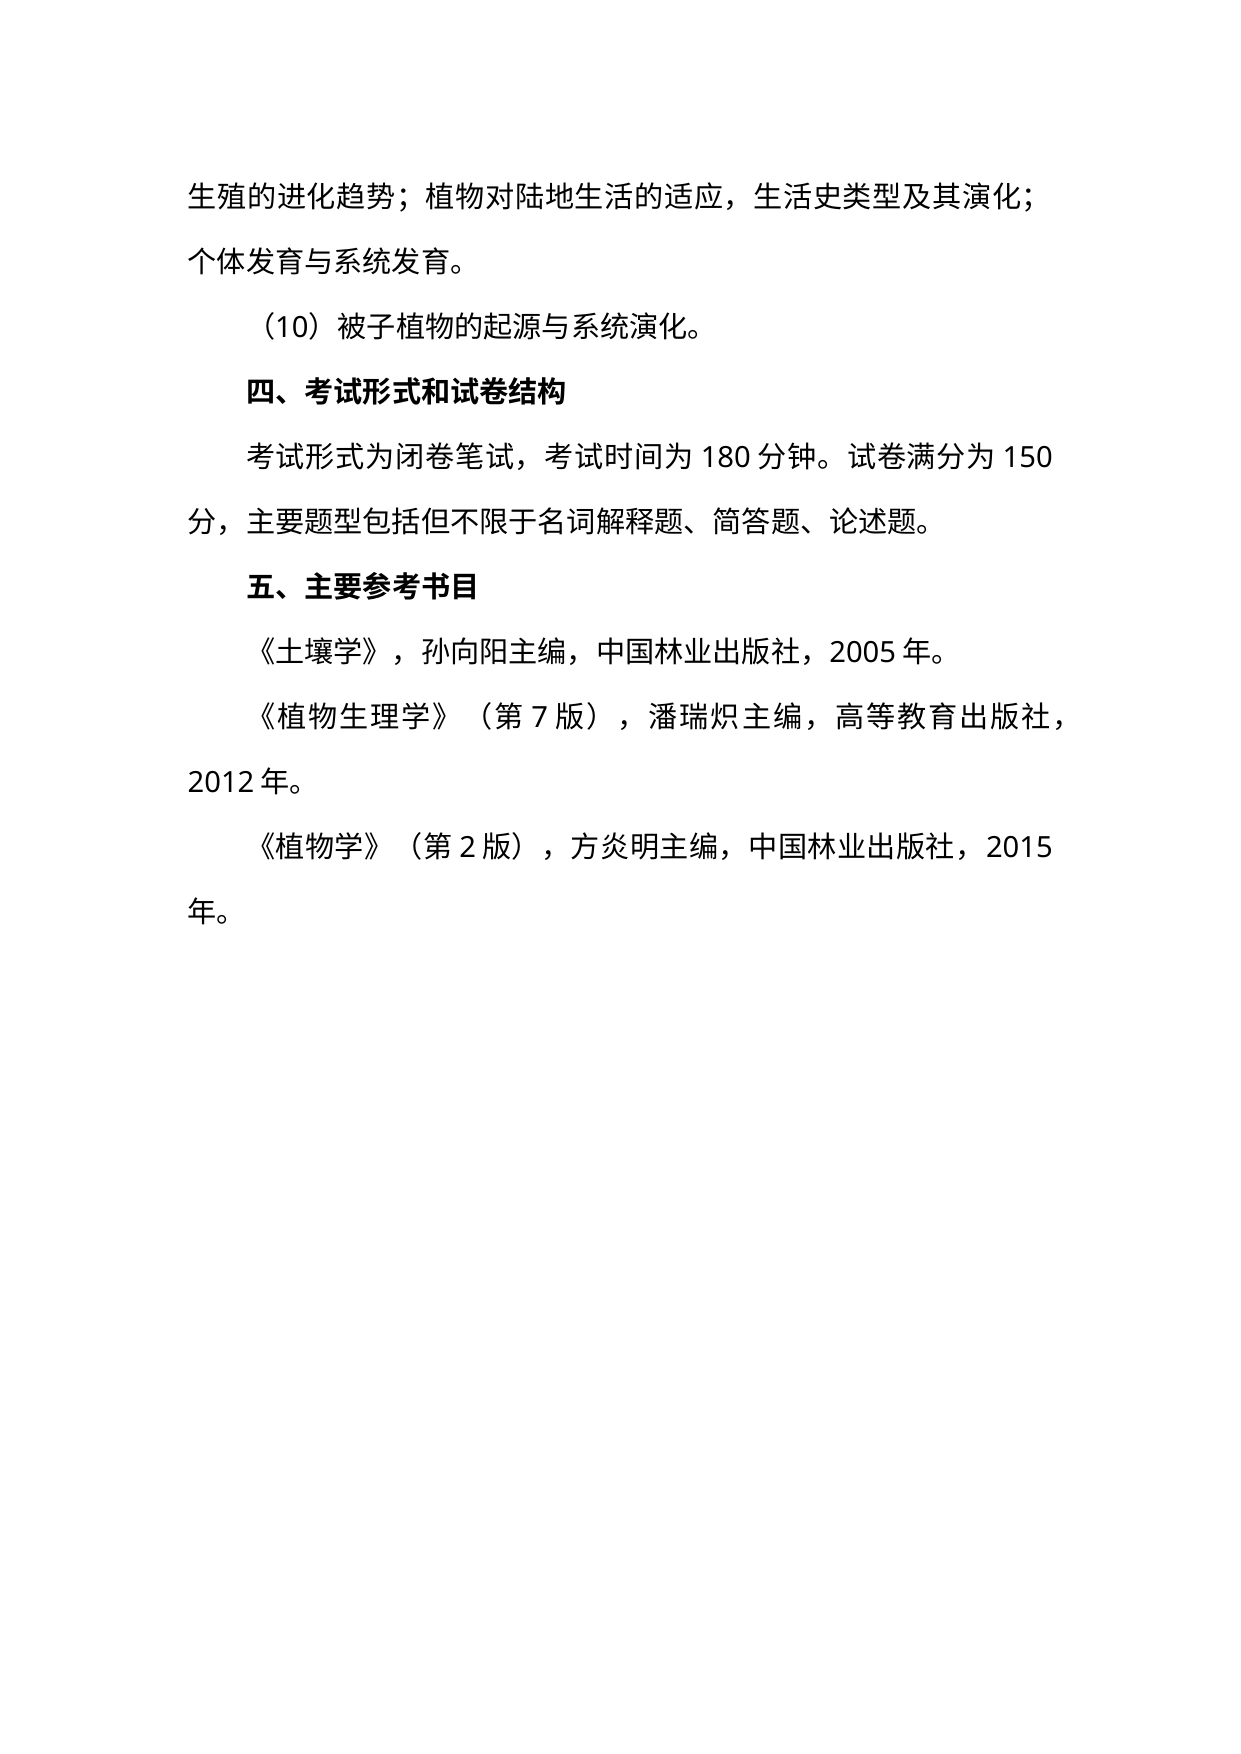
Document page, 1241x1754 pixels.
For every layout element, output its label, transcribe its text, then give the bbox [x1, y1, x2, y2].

text 五、主要参考书目 [187, 552, 1053, 617]
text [187, 162, 1053, 292]
text 《土壤学》，孙向阳主编，中国林业出版社，2005年。 [187, 617, 1053, 682]
text 考试形式为闭卷笔试，考试时间为180分钟。试卷满分为150分，主要题型包括但不限于名词解释题、简答题、论述题。 [187, 422, 1053, 552]
text 四、考试形式和试卷结构 [187, 357, 1053, 422]
text 《植物学》（第2版），方炎明主编，中国林业出版社，2015年。 [187, 812, 1053, 942]
text 《植物生理学》（第7版），潘瑞炽主编，高等教育出版社，2012年。 [187, 682, 1053, 812]
text （10）被子植物的起源与系统演化。 [187, 292, 1053, 357]
